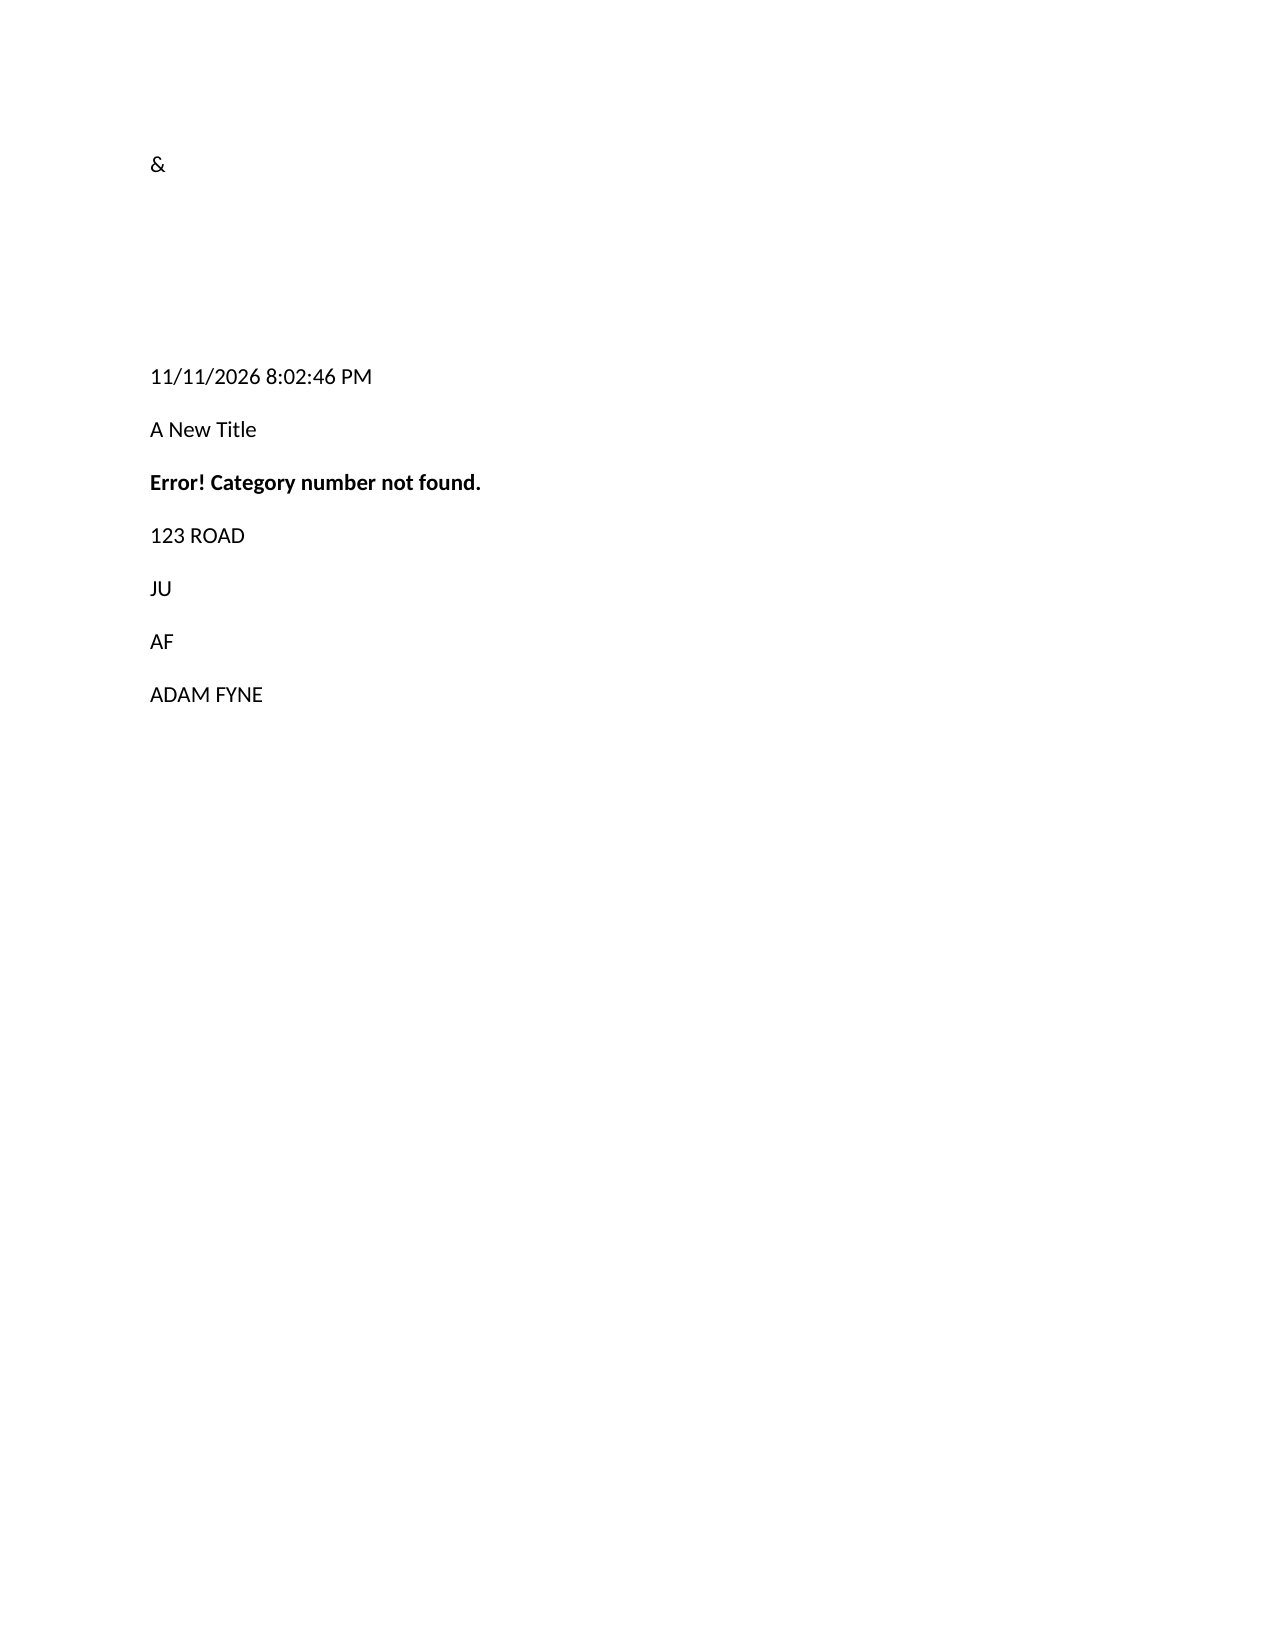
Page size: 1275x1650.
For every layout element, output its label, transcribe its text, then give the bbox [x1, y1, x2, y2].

text ADAM FYNE [150, 680, 1125, 708]
text Error! Category number not found. [150, 468, 1125, 496]
text JU [150, 574, 1125, 602]
text 13/01/2025 10:05:07 AM [150, 362, 1125, 390]
text 123 ROAD [150, 521, 1125, 549]
text AF [150, 627, 1125, 655]
text A New Title [150, 415, 1125, 443]
